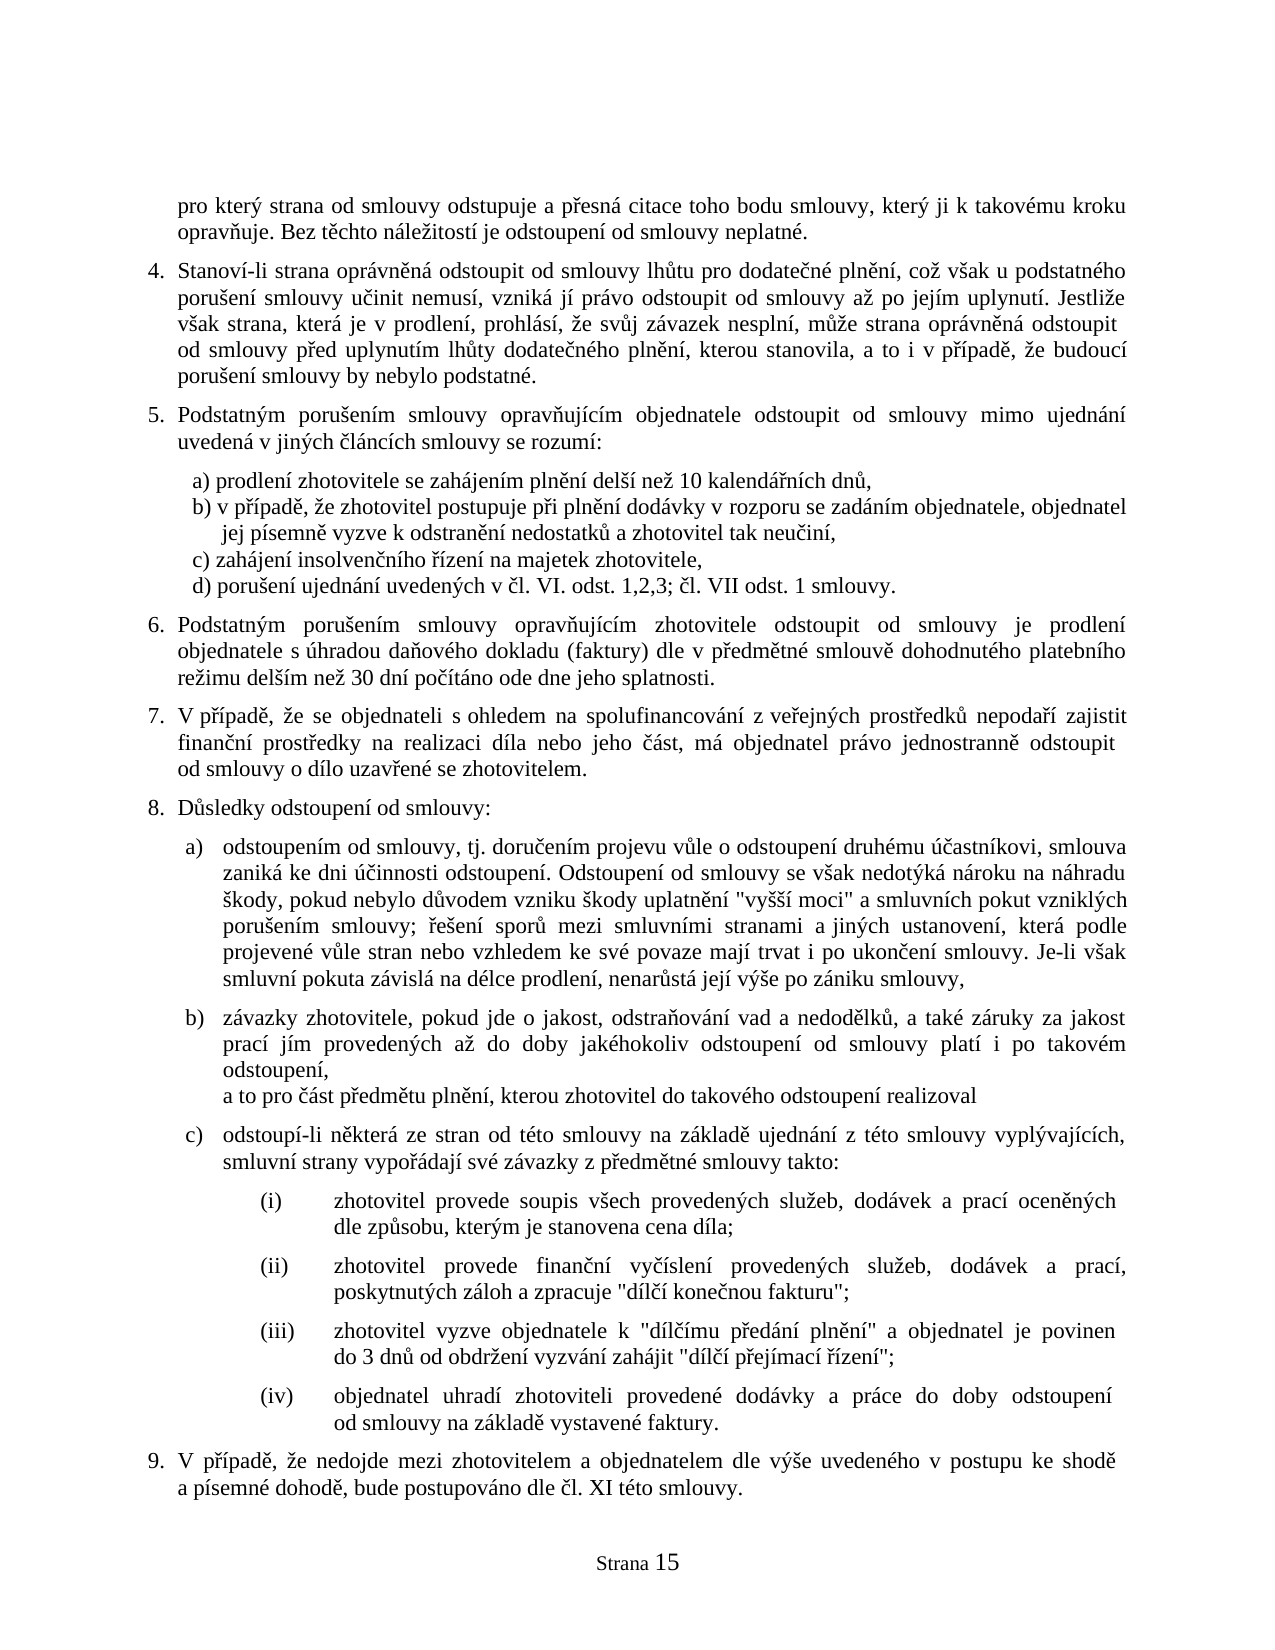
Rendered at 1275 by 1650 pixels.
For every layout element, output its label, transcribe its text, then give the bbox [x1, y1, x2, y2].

list zhotovitel provede soupis všech provedených služeb, dodávek a prací oceněných dle způsobu, kterým je stanovena cena díla; [260, 1187, 1127, 1239]
list odstoupí-li některá ze stran od této smlouvy na základě ujednání z této smlouvy vyplývajících, smluvní strany vypořádají své závazky z předmětné smlouvy takto: [185, 1121, 1127, 1174]
list V případě, že nedojde mezi zhotovitelem a objednatelem dle výše uvedeného v postupu ke shodě a písemné dohodě, bude postupováno dle čl. XI této smlouvy. [148, 1447, 1127, 1500]
list odstoupením od smlouvy, tj. doručením projevu vůle o odstoupení druhému účastníkovi, smlouva zaniká ke dni účinnosti odstoupení. Odstoupení od smlouvy se však nedotýká nároku na náhradu škody, pokud nebylo důvodem vzniku škody uplatnění "vyšší moci" a smluvních pokut vzniklých porušením smlouvy; řešení sporů mezi smluvními stranami a jiných ustanovení, která podle projevené vůle stran nebo vzhledem ke své povaze mají trvat i po ukončení smlouvy. Je-li však smluvní pokuta závislá na délce prodlení, nenarůstá její výše po zániku smlouvy, [185, 833, 1127, 991]
list objednatel uhradí zhotoviteli provedené dodávky a práce do doby odstoupení od smlouvy na základě vystavené faktury. [260, 1382, 1127, 1435]
list zhotovitel provede finanční vyčíslení provedených služeb, dodávek a prací, poskytnutých záloh a zpracuje "dílčí konečnou fakturu"; [260, 1252, 1127, 1304]
list zhotovitel vyzve objednatele k "dílčímu předání plnění" a objednatel je povinen do 3 dnů od obdržení vyzvání zahájit "dílčí přejímací řízení"; [260, 1317, 1127, 1370]
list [148, 192, 1127, 245]
list Stanoví-li strana oprávněná odstoupit od smlouvy lhůtu pro dodatečné plnění, což však u podstatného porušení smlouvy učinit nemusí, vzniká jí právo odstoupit od smlouvy až po jejím uplynutí. Jestliže však strana, která je v prodlení, prohlásí, že svůj závazek nesplní, může strana oprávněná odstoupit od smlouvy před uplynutím lhůty dodatečného plnění, kterou stanovila, a to i v případě, že budoucí porušení smlouvy by nebylo podstatné. [148, 257, 1127, 389]
list V případě, že se objednateli s ohledem na spolufinancování z veřejných prostředků nepodaří zajistit finanční prostředky na realizaci díla nebo jeho část, má objednatel právo jednostranně odstoupit od smlouvy o dílo uzavřené se zhotovitelem. [148, 702, 1127, 782]
list Podstatným porušením smlouvy opravňujícím objednatele odstoupit od smlouvy mimo ujednání uvedená v jiných článcích smlouvy se rozumí: [148, 401, 1127, 454]
list b) v případě, že zhotovitel postupuje při plnění dodávky v rozporu se zadáním objednatele, objednatel jej písemně vyzve k odstranění nedostatků a zhotovitel tak neučiní, [192, 493, 1127, 546]
list d) porušení ujednání uvedených v čl. VI. odst. 1,2,3; čl. VII odst. 1 smlouvy. [192, 572, 1127, 598]
list a) prodlení zhotovitele se zahájením plnění delší než 10 kalendářních dnů, [192, 467, 1127, 493]
list c) zahájení insolvenčního řízení na majetek zhotovitele, [192, 546, 1127, 572]
list Důsledky odstoupení od smlouvy: [148, 794, 1127, 820]
list závazky zhotovitele, pokud jde o jakost, odstraňování vad a nedodělků, a také záruky za jakost prací jím provedených až do doby jakéhokoliv odstoupení od smlouvy platí i po takovém odstoupení, a to pro část předmětu plnění, kterou zhotovitel do takového odstoupení realizoval [185, 1003, 1127, 1109]
list Podstatným porušením smlouvy opravňujícím zhotovitele odstoupit od smlouvy je prodlení objednatele s úhradou daňového dokladu (faktury) dle v předmětné smlouvě dohodnutého platebního režimu delším než 30 dní počítáno ode dne jeho splatnosti. [148, 611, 1127, 690]
